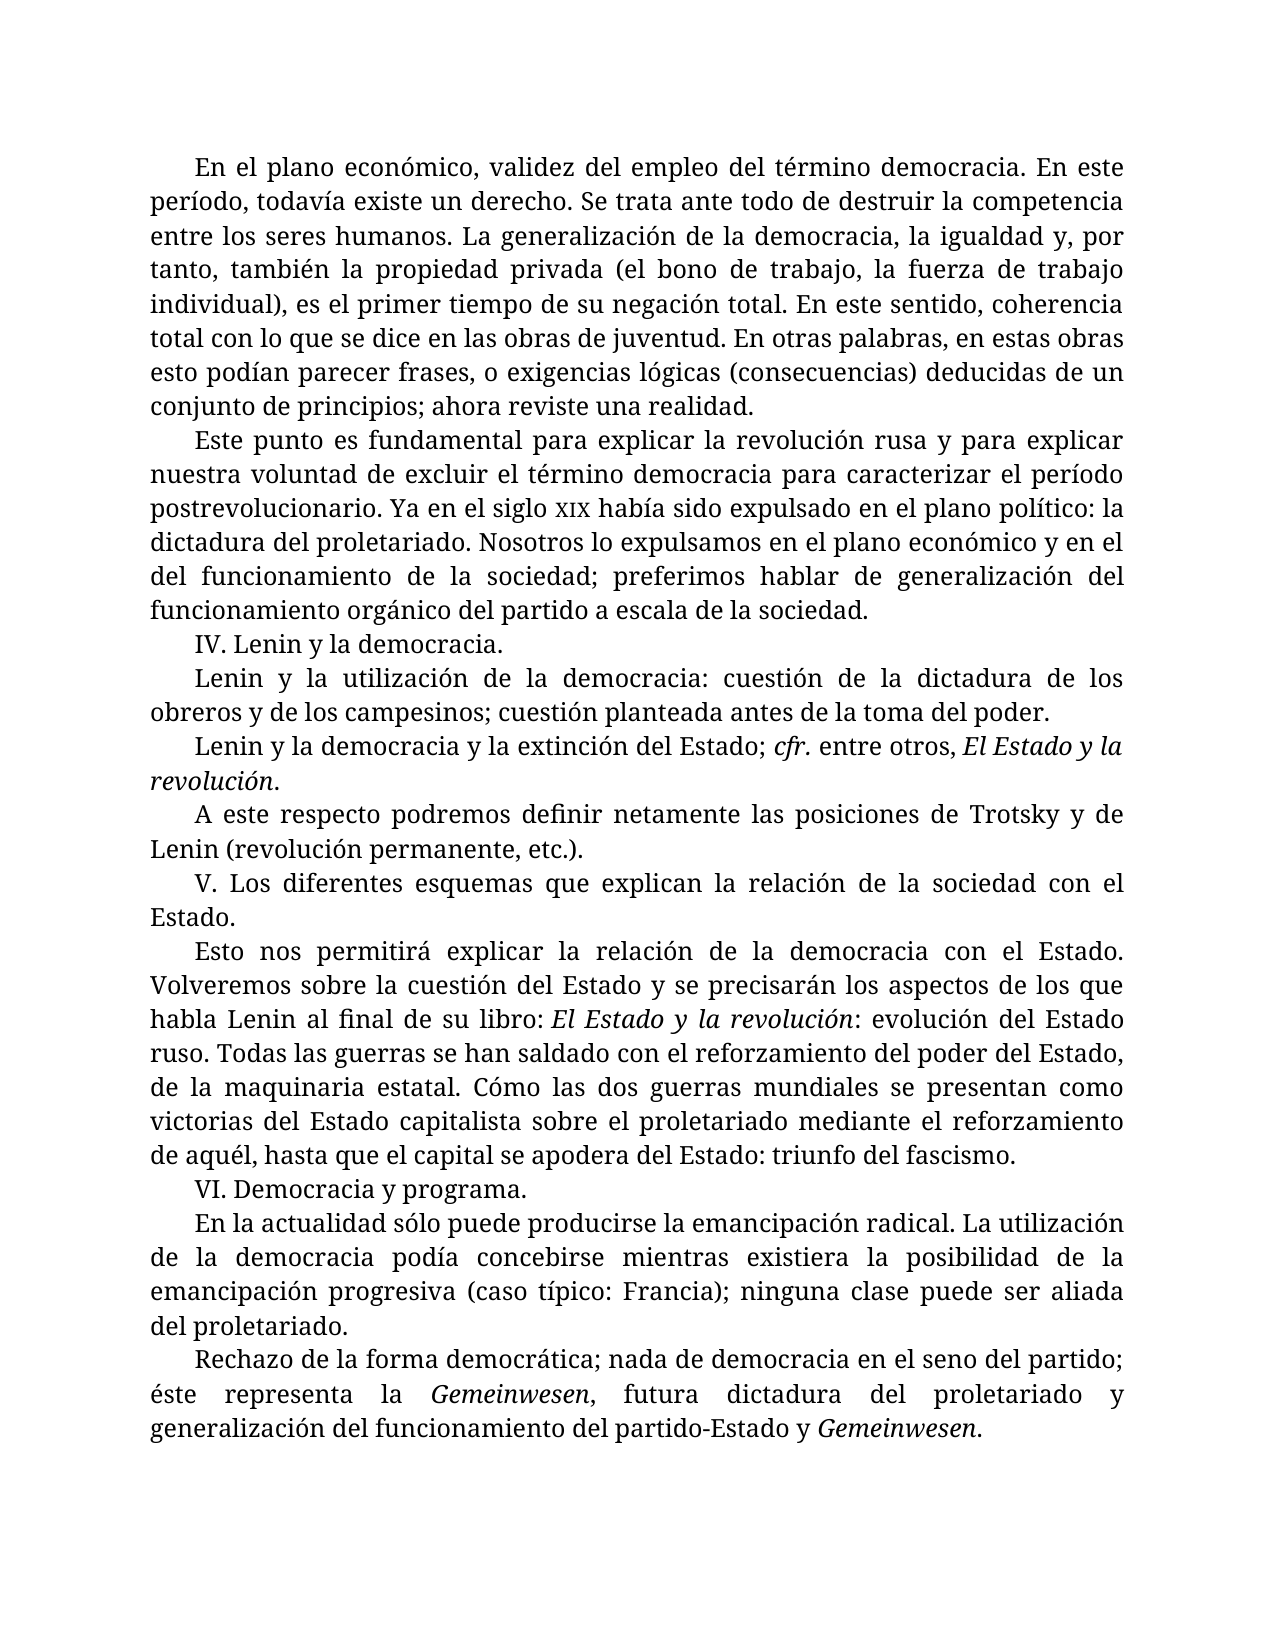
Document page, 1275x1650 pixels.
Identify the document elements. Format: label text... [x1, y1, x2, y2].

text V. Los diferentes esquemas que explican la relación de la sociedad con el Estado. [150, 865, 1125, 933]
text En el plano económico, validez del empleo del término democracia. En este período, todavía existe un derecho. Se trata ante todo de destruir la competencia entre los seres humanos. La generalización de la democracia, la igualdad y, por tanto, también la propiedad privada (el bono de trabajo, la fuerza de trabajo individual), es el primer tiempo de su negación total. En este sentido, coherencia total con lo que se dice en las obras de juventud. En otras palabras, en estas obras esto podían parecer frases, o exigencias lógicas (consecuencias) deducidas de un conjunto de principios; ahora reviste una realidad. [150, 150, 1125, 422]
text Rechazo de la forma democrática; nada de democracia en el seno del partido; éste representa la Gemeinwesen, futura dictadura del proletariado y generalización del funcionamiento del partido-Estado y Gemeinwesen. [150, 1342, 1125, 1444]
text En la actualidad sólo puede producirse la emancipación radical. La utilización de la democracia podía concebirse mientras existiera la posibilidad de la emancipación progresiva (caso típico: Francia); ninguna clase puede ser aliada del proletariado. [150, 1206, 1125, 1342]
text IV. Lenin y la democracia. [150, 627, 1125, 661]
text Lenin y la utilización de la democracia: cuestión de la dictadura de los obreros y de los campesinos; cuestión planteada antes de la toma del poder. [150, 661, 1125, 729]
text A este respecto podremos definir netamente las posiciones de Trotsky y de Lenin (revolución permanente, etc.). [150, 797, 1125, 865]
text Este punto es fundamental para explicar la revolución rusa y para explicar nuestra voluntad de excluir el término democracia para caracterizar el período postrevolucionario. Ya en el siglo xix había sido expulsado en el plano político: la dictadura del proletariado. Nosotros lo expulsamos en el plano económico y en el del funcionamiento de la sociedad; preferimos hablar de generalización del funcionamiento orgánico del partido a escala de la sociedad. [150, 422, 1125, 627]
text VI. Democracia y programa. [150, 1172, 1125, 1206]
text Esto nos permitirá explicar la relación de la democracia con el Estado. Volveremos sobre la cuestión del Estado y se precisarán los aspectos de los que habla Lenin al final de su libro: El Estado y la revolución: evolución del Estado ruso. Todas las guerras se han saldado con el reforzamiento del poder del Estado, de la maquinaria estatal. Cómo las dos guerras mundiales se presentan como victorias del Estado capitalista sobre el proletariado mediante el reforzamiento de aquél, hasta que el capital se apodera del Estado: triunfo del fascismo. [150, 933, 1125, 1172]
text Lenin y la democracia y la extinción del Estado; cfr. entre otros, El Estado y la revolución. [150, 729, 1125, 797]
